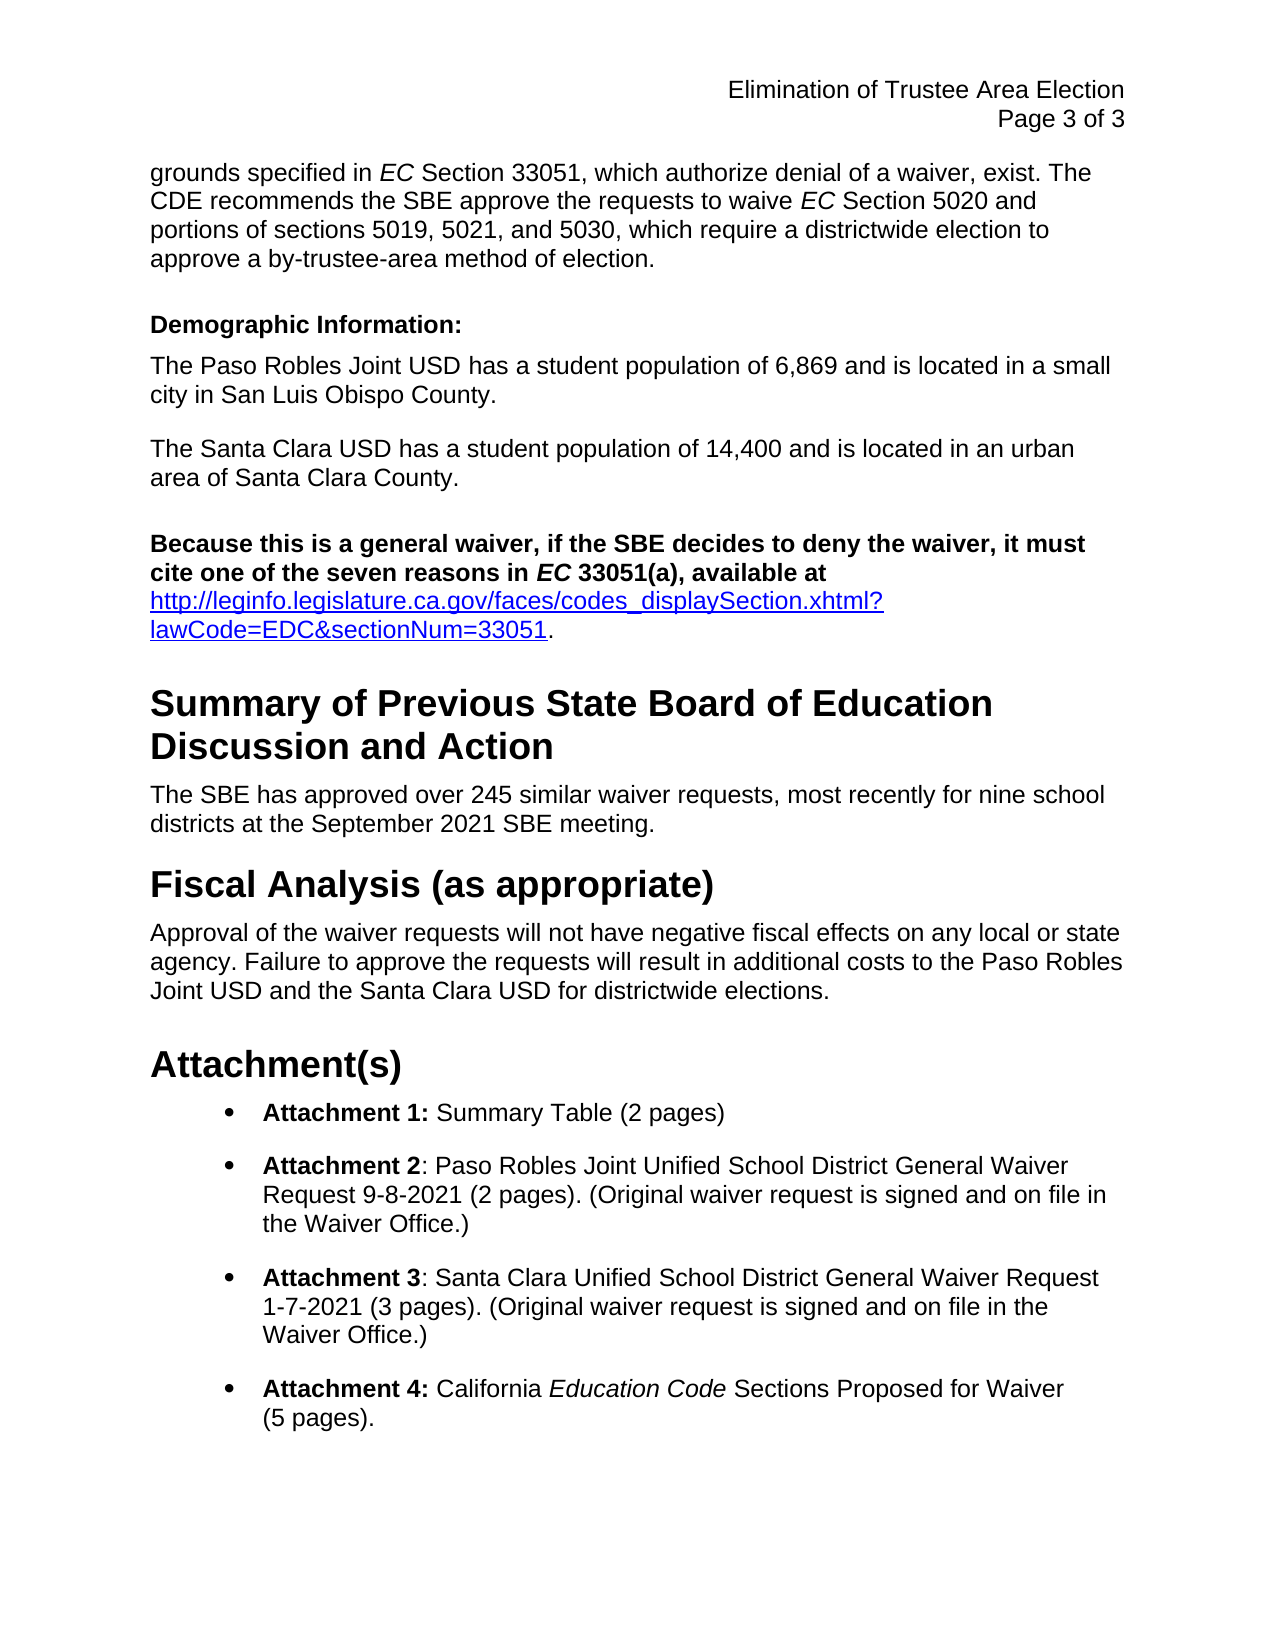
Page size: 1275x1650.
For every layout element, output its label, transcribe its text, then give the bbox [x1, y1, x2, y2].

text Demographic Information: [150, 310, 1125, 339]
list Attachment 2: Paso Robles Joint Unified School District General Waiver Request 9-8-2021 (2 pages). (Original waiver request is signed and on file in the Waiver Office.) [225, 1151, 1125, 1238]
text The Paso Robles Joint USD has a student population of 6,869 and is located in a small city in San Luis Obispo County. [150, 351, 1125, 409]
list Attachment 1: Summary Table (2 pages) [225, 1097, 1125, 1126]
list Attachment 3: Santa Clara Unified School District General Waiver Request 1-7-2021 (3 pages). (Original waiver request is signed and on file in the Waiver Office.) [225, 1263, 1125, 1349]
text Approval of the waiver requests will not have negative fiscal effects on any local or state agency. Failure to approve the requests will result in additional costs to the Paso Robles Joint USD and the Santa Clara USD for districtwide elections. [150, 918, 1125, 1004]
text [150, 157, 1125, 272]
subtitle Fiscal Analysis (as appropriate) [150, 862, 1125, 906]
subtitle Attachment(s) [150, 1042, 1125, 1085]
subtitle Summary of Previous State Board of Education Discussion and Action [150, 681, 1125, 767]
list Attachment 4: California Education Code Sections Proposed for Waiver (5 pages). [225, 1374, 1125, 1432]
text Because this is a general waiver, if the SBE decides to deny the waiver, it must cite one of the seven reasons in EC 33051(a), available at http://leginfo.legislature.ca.gov/faces/codes_displaySection.xhtml?lawCode=EDC&sectionNum=33051. [150, 529, 1125, 644]
text The Santa Clara USD has a student population of 14,400 and is located in an urban area of Santa Clara County. [150, 434, 1125, 491]
text The SBE has approved over 245 similar waiver requests, most recently for nine school districts at the September 2021 SBE meeting. [150, 780, 1125, 837]
